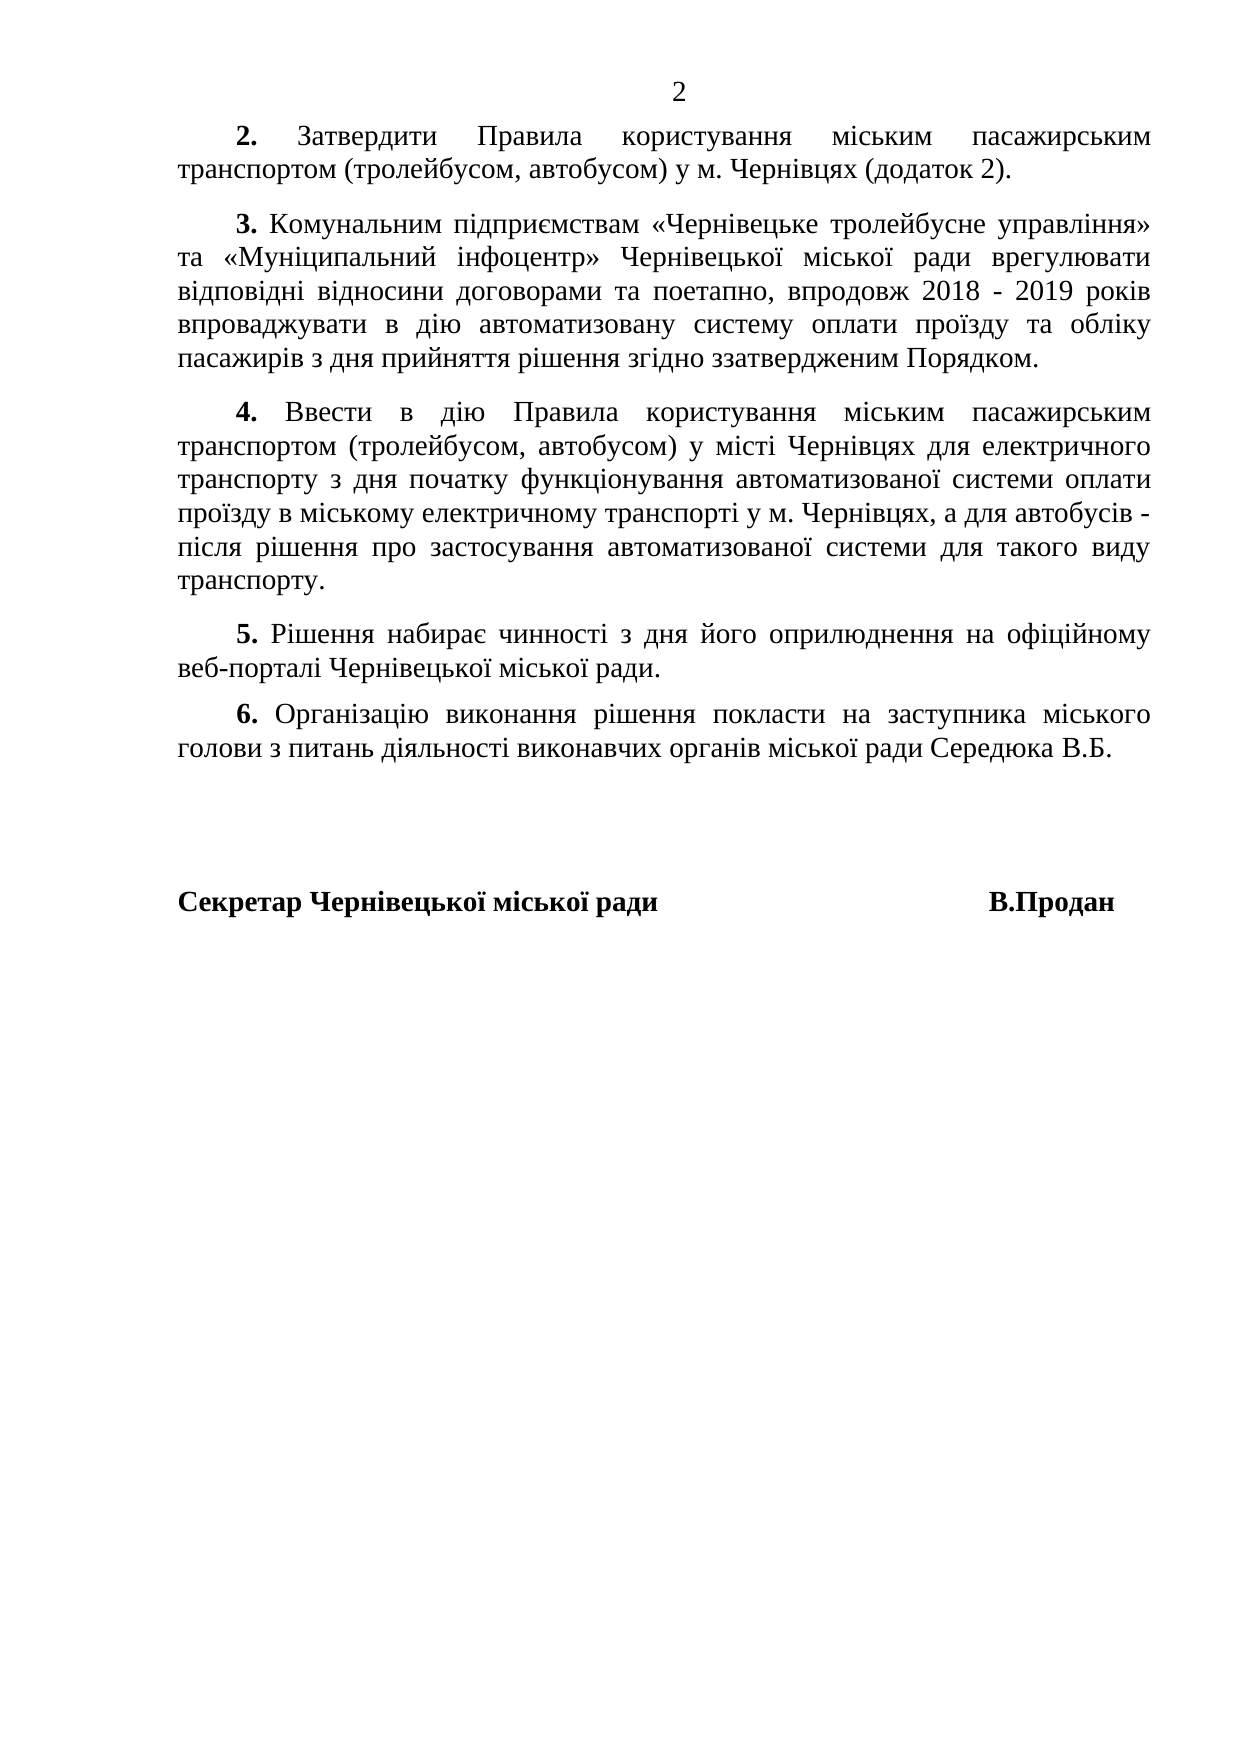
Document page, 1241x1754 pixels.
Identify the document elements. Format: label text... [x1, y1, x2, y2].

text 6. Організацію виконання рішення покласти на заступника міського голови з питань діяльності виконавчих органів міської ради Середюка В.Б. [177, 696, 1152, 763]
text 5. Рішення набирає чинності з дня його оприлюднення на офіційному веб-порталі Чернівецької міської ради. [177, 617, 1152, 684]
text Секретар Чернівецької міської ради В.Продан [177, 884, 1152, 918]
text 3. Комунальним підприємствам «Чернівецьке тролейбусне управління» та «Муніципальний інфоцентр» Чернівецької міської ради врегулювати відповідні відносини договорами та поетапно, впродовж 2018 - 2019 років впроваджувати в дію автоматизовану систему оплати проїзду та обліку пасажирів з дня прийняття рішення згідно ззатвердженим Порядком. [177, 206, 1152, 374]
text 2. Затвердити Правила користування міським пасажирським транспортом (тролейбусом, автобусом) у м. Чернівцях (додаток 2). [177, 118, 1152, 185]
text 4. Ввести в дію Правила користування міським пасажирським транспортом (тролейбусом, автобусом) у місті Чернівцях для електричного транспорту з дня початку функціонування автоматизованої системи оплати проїзду в міському електричному транспорті у м. Чернівцях, а для автобусів - після рішення про застосування автоматизованої системи для такого виду транспорту. [177, 394, 1152, 596]
